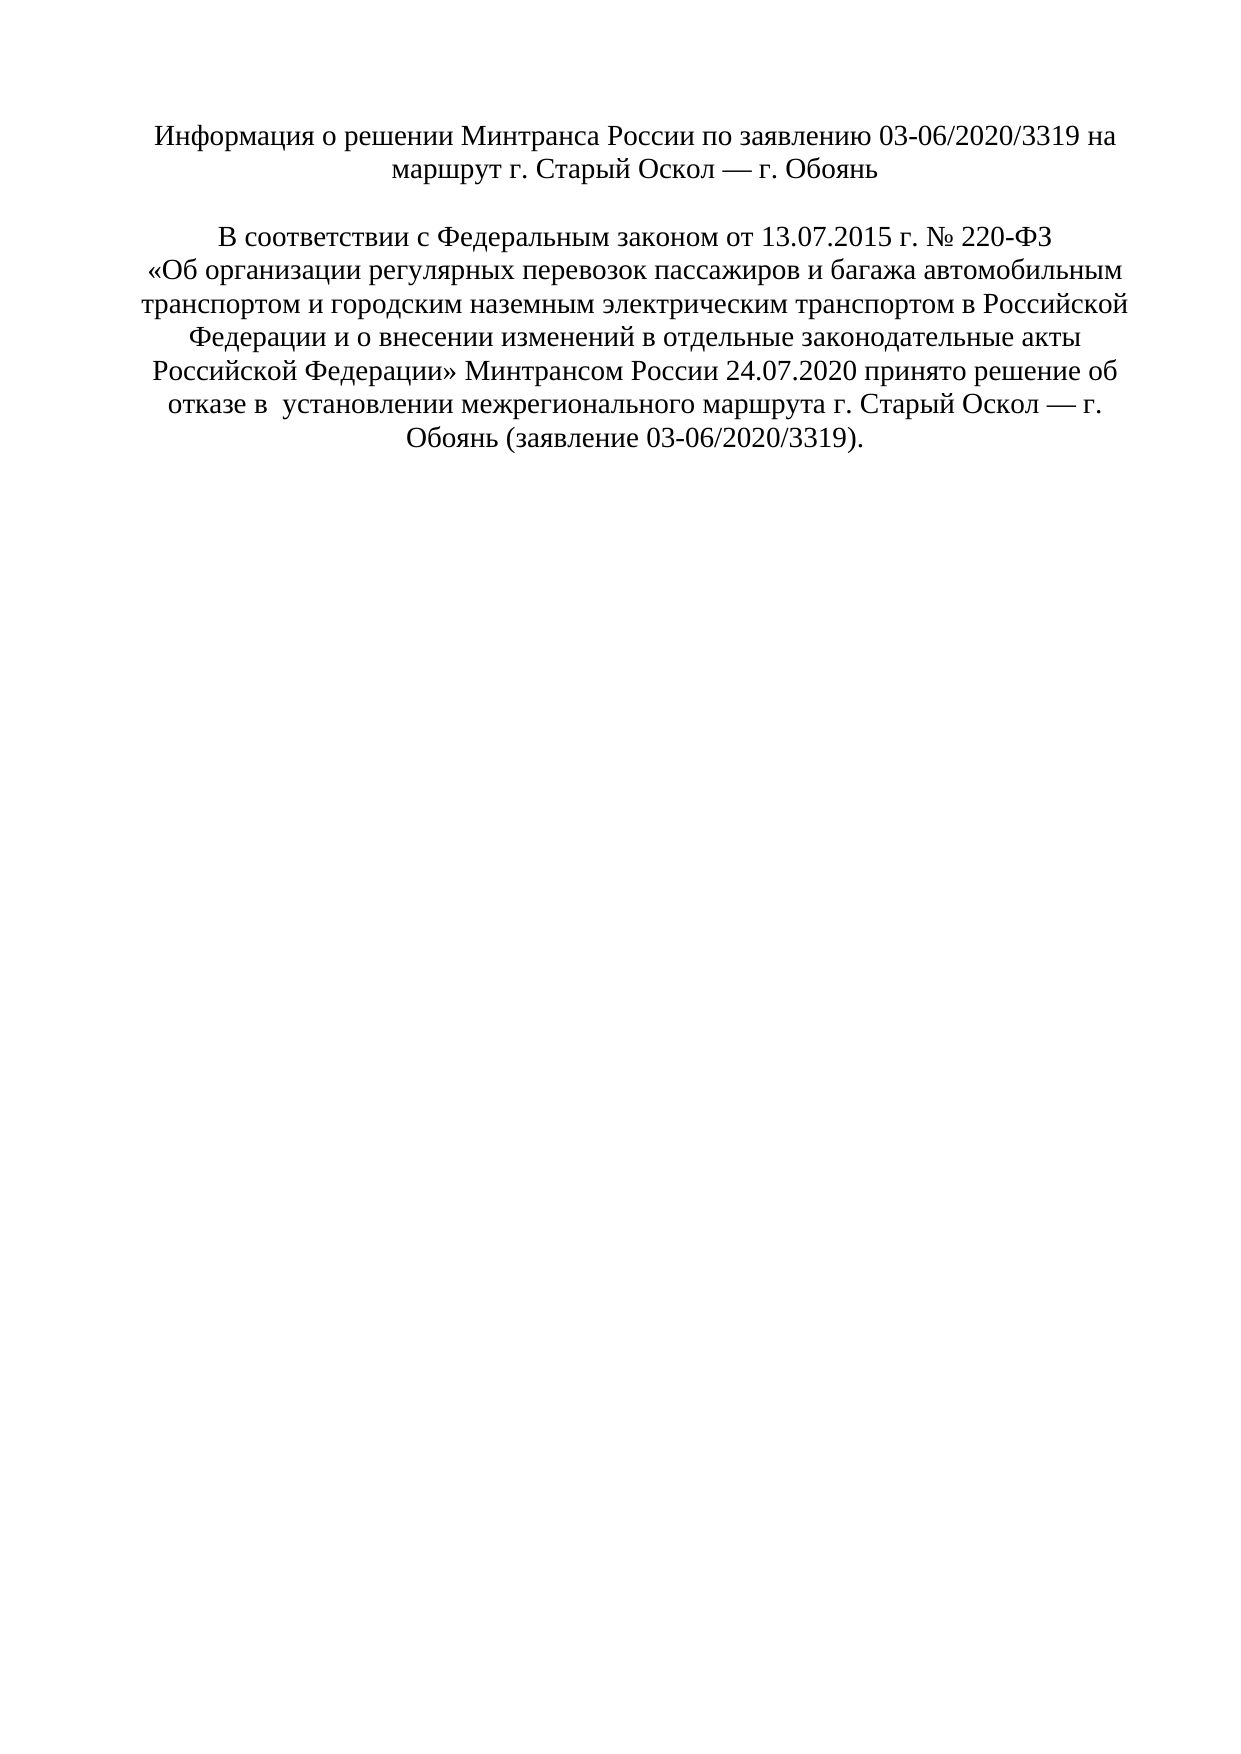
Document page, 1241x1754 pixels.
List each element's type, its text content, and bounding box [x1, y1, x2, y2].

text Информация о решении Минтранса России по заявлению 03-06/2020/3319 на маршрут г. Старый Оскол — г. Обоянь [118, 118, 1152, 185]
text В соответствии с Федеральным законом от 13.07.2015 г. № 220-ФЗ «Об организации регулярных перевозок пассажиров и багажа автомобильным транспортом и городским наземным электрическим транспортом в Российской Федерации и о внесении изменений в отдельные законодательные акты Российской Федерации» Минтрансом России 24.07.2020 принято решение об отказе в установлении межрегионального маршрута г. Старый Оскол — г. Обоянь (заявление 03-06/2020/3319). [118, 219, 1152, 453]
